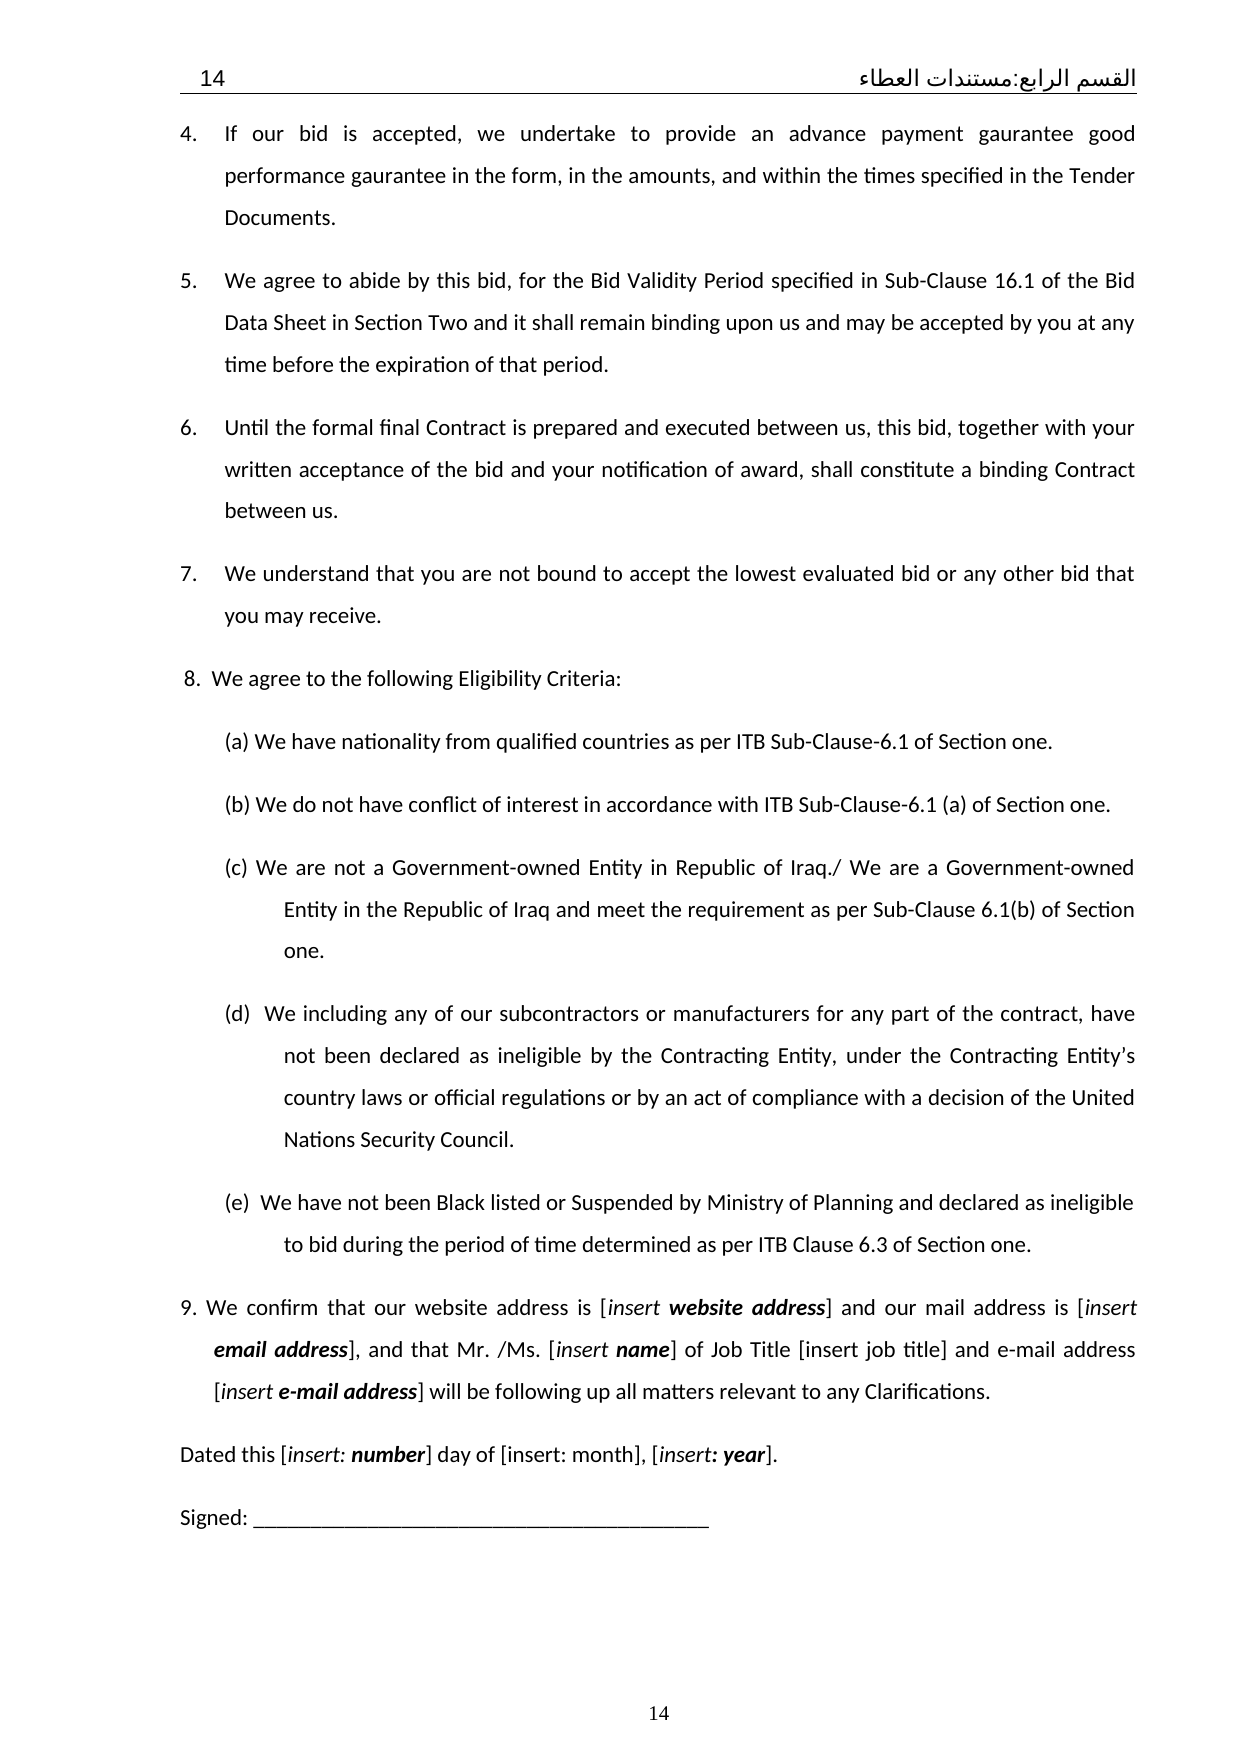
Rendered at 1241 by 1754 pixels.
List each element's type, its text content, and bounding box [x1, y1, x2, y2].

text (b) We do not have conflict of interest in accordance with ITB Sub-Clause-6.1 (a) of Section one. [224, 790, 1137, 818]
text 6. Until the formal final Contract is prepared and executed between us, this bid, together with your written acceptance of the bid and your notification of award, shall constitute a binding Contract between us. [180, 413, 1137, 525]
text Dated this [insert: number] day of [insert: month], [insert: year]. [180, 1440, 1137, 1468]
text 5. We agree to abide by this bid, for the Bid Validity Period specified in Sub-Clause 16.1 of the Bid Data Sheet in Section Two and it shall remain binding upon us and may be accepted by you at any time before the expiration of that period. [180, 266, 1137, 378]
text (e) We have not been Black listed or Suspended by Ministry of Planning and declared as ineligible to bid during the period of time determined as per ITB Clause 6.3 of Section one. [224, 1188, 1137, 1258]
text (a) We have nationality from qualified countries as per ITB Sub-Clause-6.1 of Section one. [224, 727, 1137, 755]
text 8. We agree to the following Eligibility Criteria: [184, 664, 1137, 692]
text (c) We are not a Government-owned Entity in Republic of Iraq./ We are a Government-owned Entity in the Republic of Iraq and meet the requirement as per Sub-Clause 6.1(b) of Section one. [224, 853, 1137, 965]
text 9. We confirm that our website address is [insert website address] and our mail address is [insert email address], and that Mr. /Ms. [insert name] of Job Title [insert job title] and e-mail address [insert e-mail address] will be following up all matters relevant to any Clarifications. [180, 1293, 1137, 1405]
text (d) We including any of our subcontractors or manufacturers for any part of the contract, have not been declared as ineligible by the Contracting Entity, under the Contracting Entity’s country laws or official regulations or by an act of compliance with a decision of the United Nations Security Council. [224, 999, 1137, 1153]
text Signed: ________________________________________ [180, 1503, 1137, 1531]
text 7. We understand that you are not bound to accept the lowest evaluated bid or any other bid that you may receive. [180, 559, 1137, 629]
text 4. If our bid is accepted, we undertake to provide an advance payment gaurantee good performance gaurantee in the form, in the amounts, and within the times specified in the Tender Documents. [180, 119, 1137, 231]
